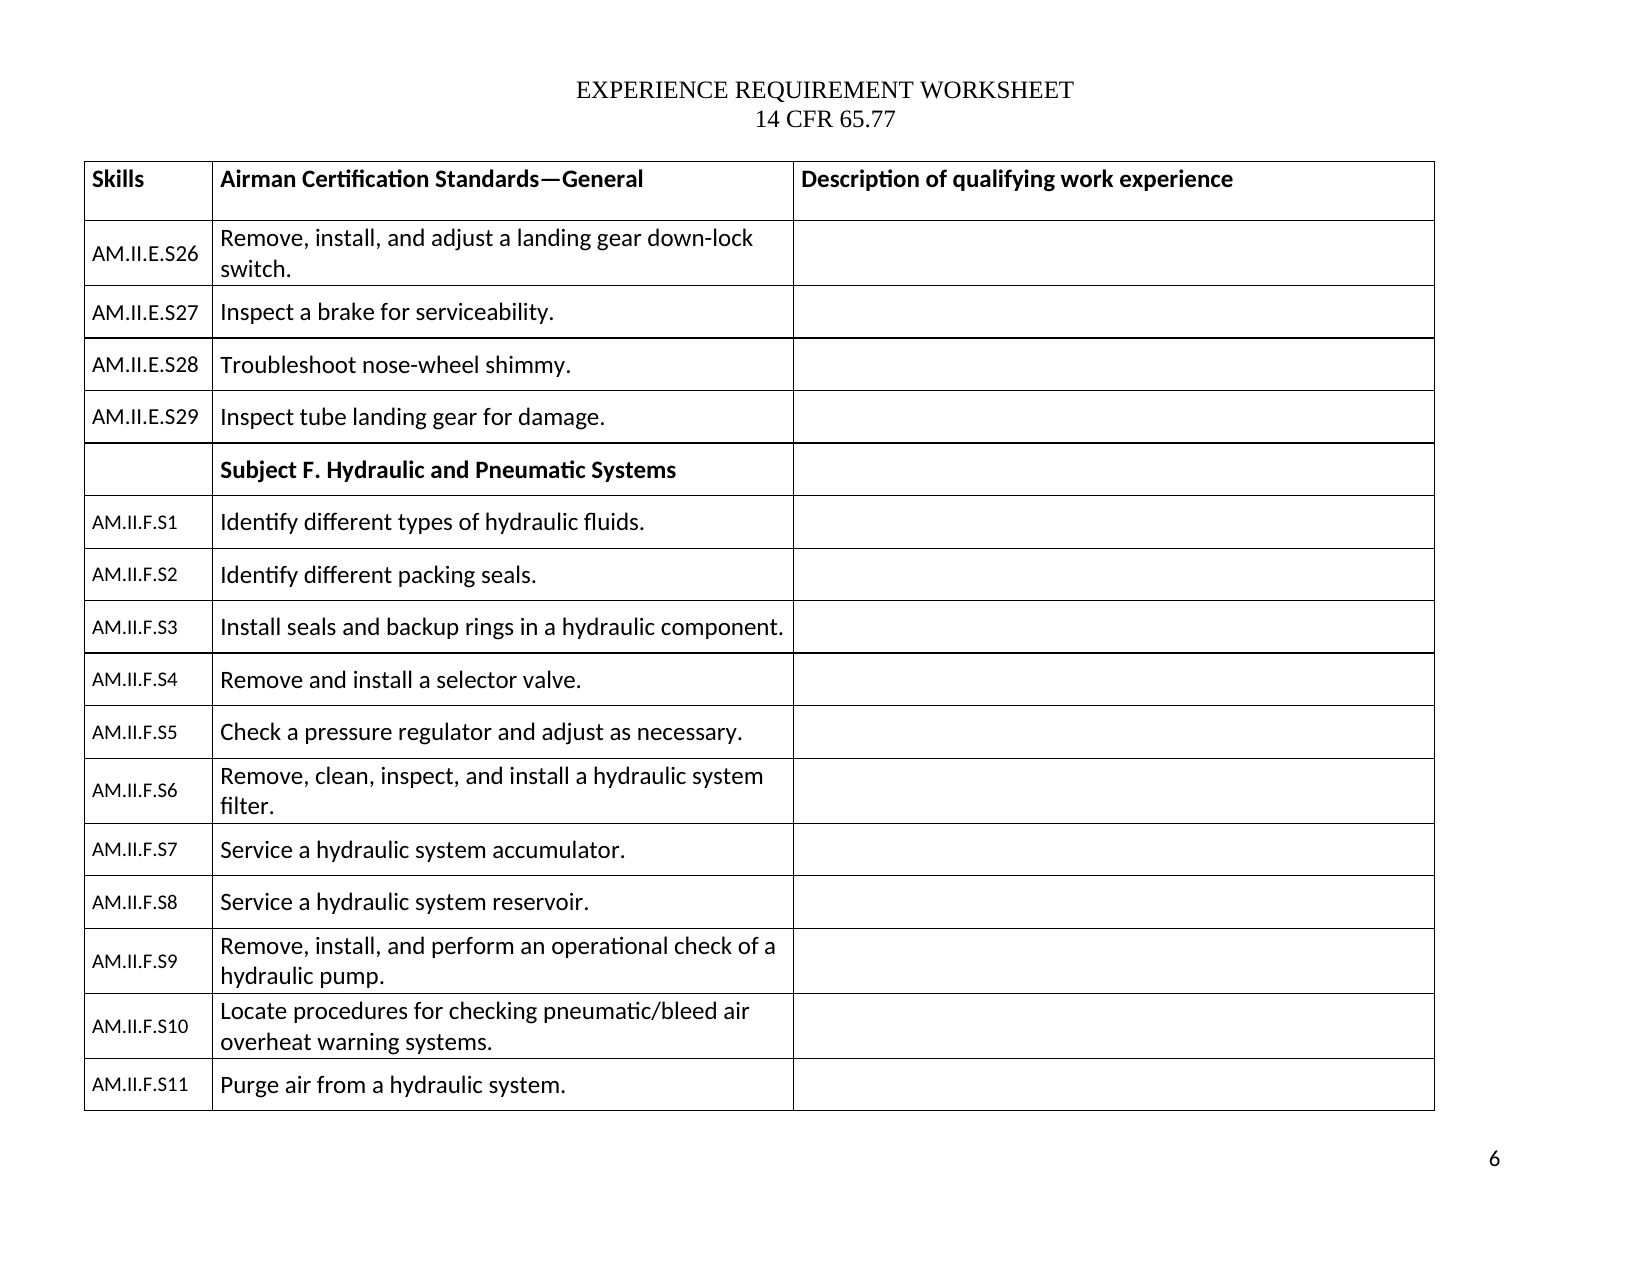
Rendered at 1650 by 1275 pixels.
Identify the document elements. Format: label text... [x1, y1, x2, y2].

table_cell [794, 286, 1434, 337]
table_cell [794, 824, 1434, 875]
table_cell Remove and install a selector valve. [213, 654, 793, 705]
table_cell [794, 339, 1434, 390]
table_cell [85, 444, 212, 495]
table_cell Remove, install, and perform an operational check of a hydraulic pump. [213, 929, 793, 993]
table_cell [794, 444, 1434, 495]
table_cell Subject F. Hydraulic and Pneumatic Systems [213, 444, 793, 495]
table_cell AM.II.F.S2 [85, 549, 212, 600]
table_cell [794, 929, 1434, 993]
table_cell Service a hydraulic system accumulator. [213, 824, 793, 875]
table_cell Inspect tube landing gear for damage. [213, 391, 793, 442]
table_cell AM.II.E.S28 [85, 339, 212, 390]
table_cell Identify different packing seals. [213, 549, 793, 600]
table_cell Service a hydraulic system reservoir. [213, 876, 793, 927]
table_cell Check a pressure regulator and adjust as necessary. [213, 706, 793, 757]
table_cell [794, 759, 1434, 822]
table_cell [794, 706, 1434, 757]
table_cell AM.II.E.S27 [85, 286, 212, 337]
table_cell [794, 549, 1434, 600]
table_cell Inspect a brake for serviceability. [213, 286, 793, 337]
table_cell [794, 876, 1434, 927]
table_cell AM.II.F.S5 [85, 706, 212, 757]
table_cell AM.II.E.S29 [85, 391, 212, 442]
table_cell AM.II.F.S11 [85, 1059, 212, 1110]
table_cell [794, 1059, 1434, 1110]
table_cell [794, 221, 1434, 285]
table_cell [794, 654, 1434, 705]
table_cell Remove, clean, inspect, and install a hydraulic system filter. [213, 759, 793, 822]
table_cell Identify different types of hydraulic fluids. [213, 496, 793, 547]
table_cell Install seals and backup rings in a hydraulic component. [213, 601, 793, 652]
table_cell [794, 994, 1434, 1058]
table_cell [794, 496, 1434, 547]
table_cell Purge air from a hydraulic system. [213, 1059, 793, 1110]
table_cell AM.II.E.S26 [85, 221, 212, 285]
table_cell Troubleshoot nose-wheel shimmy. [213, 339, 793, 390]
table_cell AM.II.F.S8 [85, 876, 212, 927]
table_header Description of qualifying work experience [794, 162, 1434, 220]
table_cell AM.II.F.S7 [85, 824, 212, 875]
table_cell AM.II.F.S10 [85, 994, 212, 1058]
table_cell Remove, install, and adjust a landing gear down-lock switch. [213, 221, 793, 285]
table_cell [794, 601, 1434, 652]
table_cell AM.II.F.S9 [85, 929, 212, 993]
table_cell AM.II.F.S1 [85, 496, 212, 547]
table_cell Locate procedures for checking pneumatic/bleed air overheat warning systems. [213, 994, 793, 1058]
table_cell AM.II.F.S6 [85, 759, 212, 822]
table_header Airman Certification Standards—General [213, 162, 793, 220]
table_cell [794, 391, 1434, 442]
table_cell AM.II.F.S4 [85, 654, 212, 705]
table_header Skills [85, 162, 212, 220]
table_cell AM.II.F.S3 [85, 601, 212, 652]
